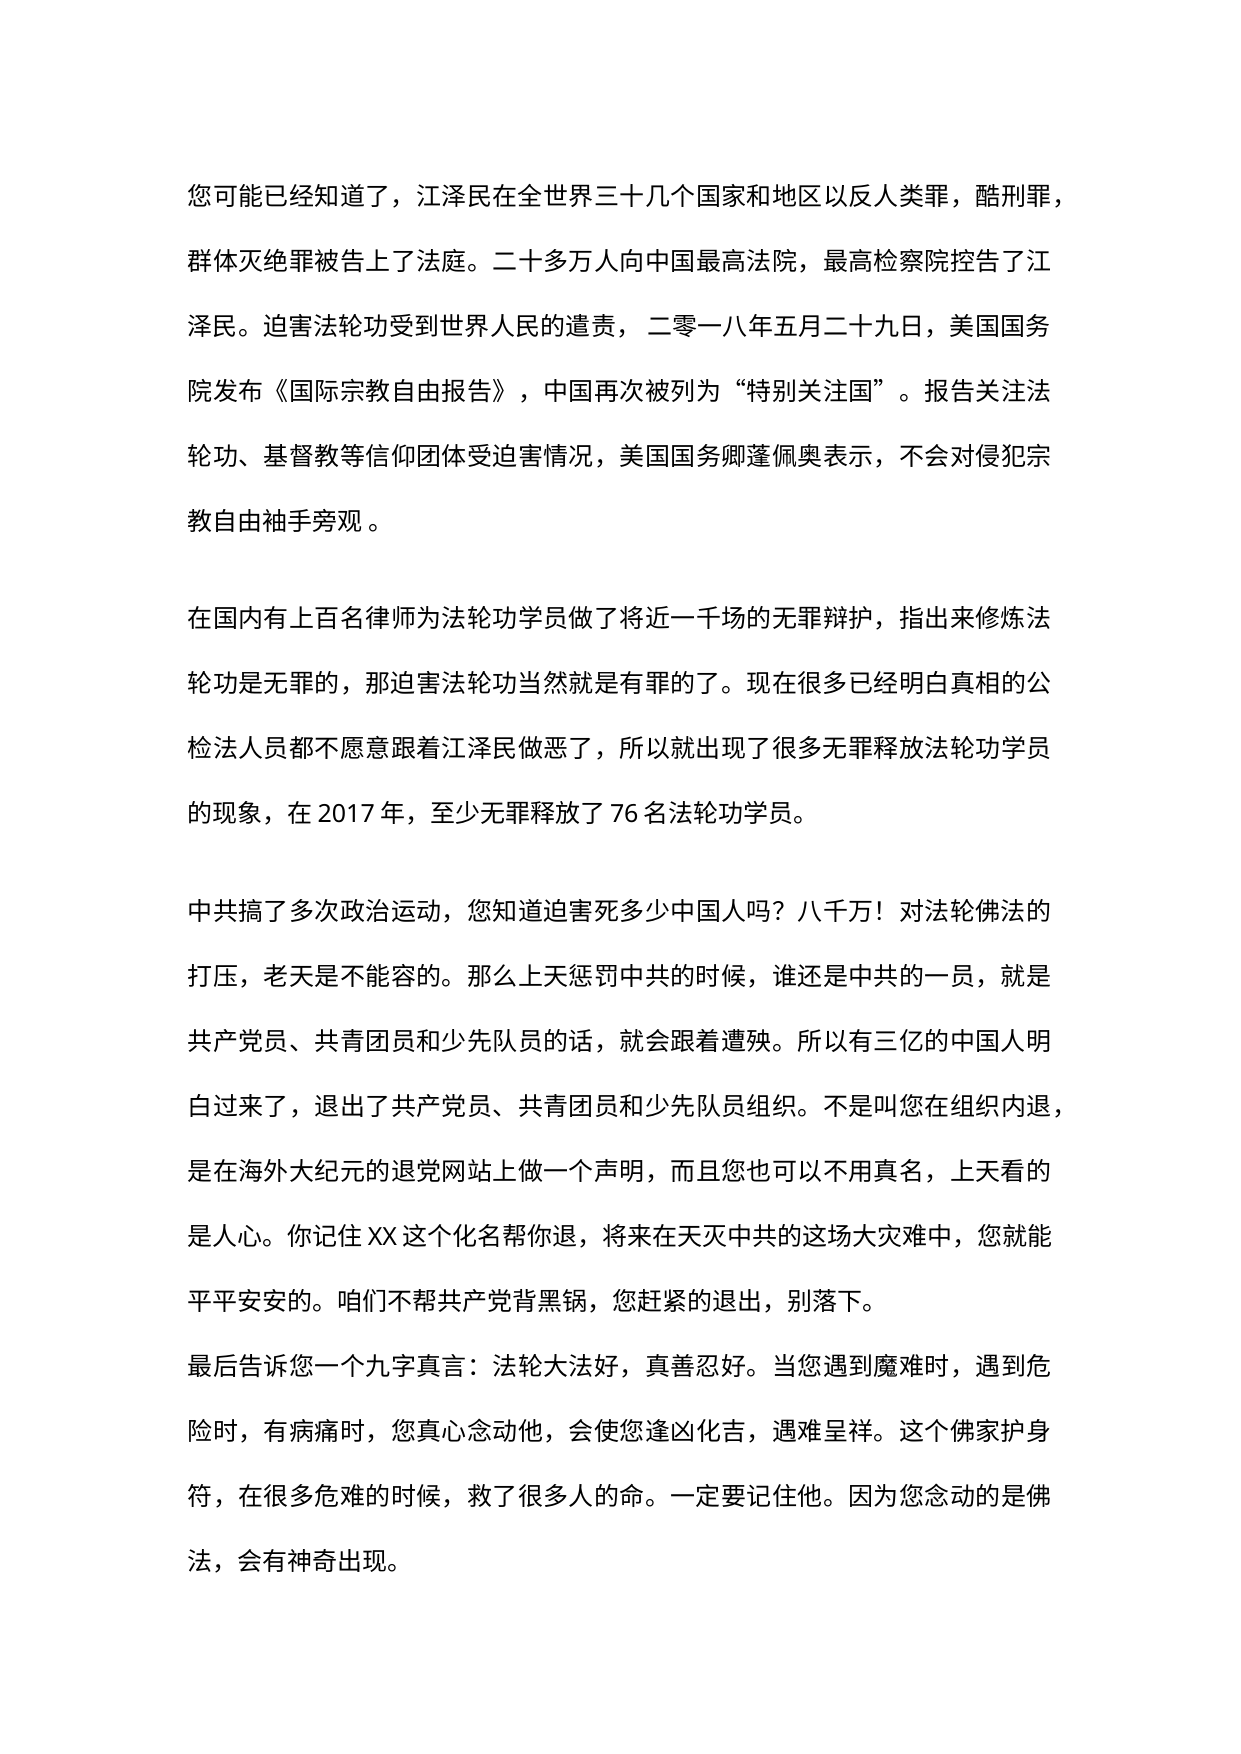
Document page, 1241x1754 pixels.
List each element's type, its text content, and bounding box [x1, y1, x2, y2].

text 在国内有上百名律师为法轮功学员做了将近一千场的无罪辩护，指出来修炼法轮功是无罪的，那迫害法轮功当然就是有罪的了。现在很多已经明白真相的公检法人员都不愿意跟着江泽民做恶了，所以就出现了很多无罪释放法轮功学员的现象，在2017年，至少无罪释放了76名法轮功学员。 [187, 584, 1053, 844]
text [187, 162, 1053, 552]
text 中共搞了多次政治运动，您知道迫害死多少中国人吗？八千万！对法轮佛法的打压，老天是不能容的。那么上天惩罚中共的时候，谁还是中共的一员，就是共产党员、共青团员和少先队员的话，就会跟着遭殃。所以有三亿的中国人明白过来了，退出了共产党员、共青团员和少先队员组织。不是叫您在组织内退，是在海外大纪元的退党网站上做一个声明，而且您也可以不用真名，上天看的是人心。你记住XX这个化名帮你退，将来在天灭中共的这场大灾难中，您就能平平安安的。咱们不帮共产党背黑锅，您赶紧的退出，别落下。 最后告诉您一个九字真言：法轮大法好，真善忍好。当您遇到魔难时，遇到危险时，有病痛时，您真心念动他，会使您逢凶化吉，遇难呈祥。这个佛家护身符，在很多危难的时候，救了很多人的命。一定要记住他。因为您念动的是佛法，会有神奇出现。 [187, 844, 1053, 1592]
